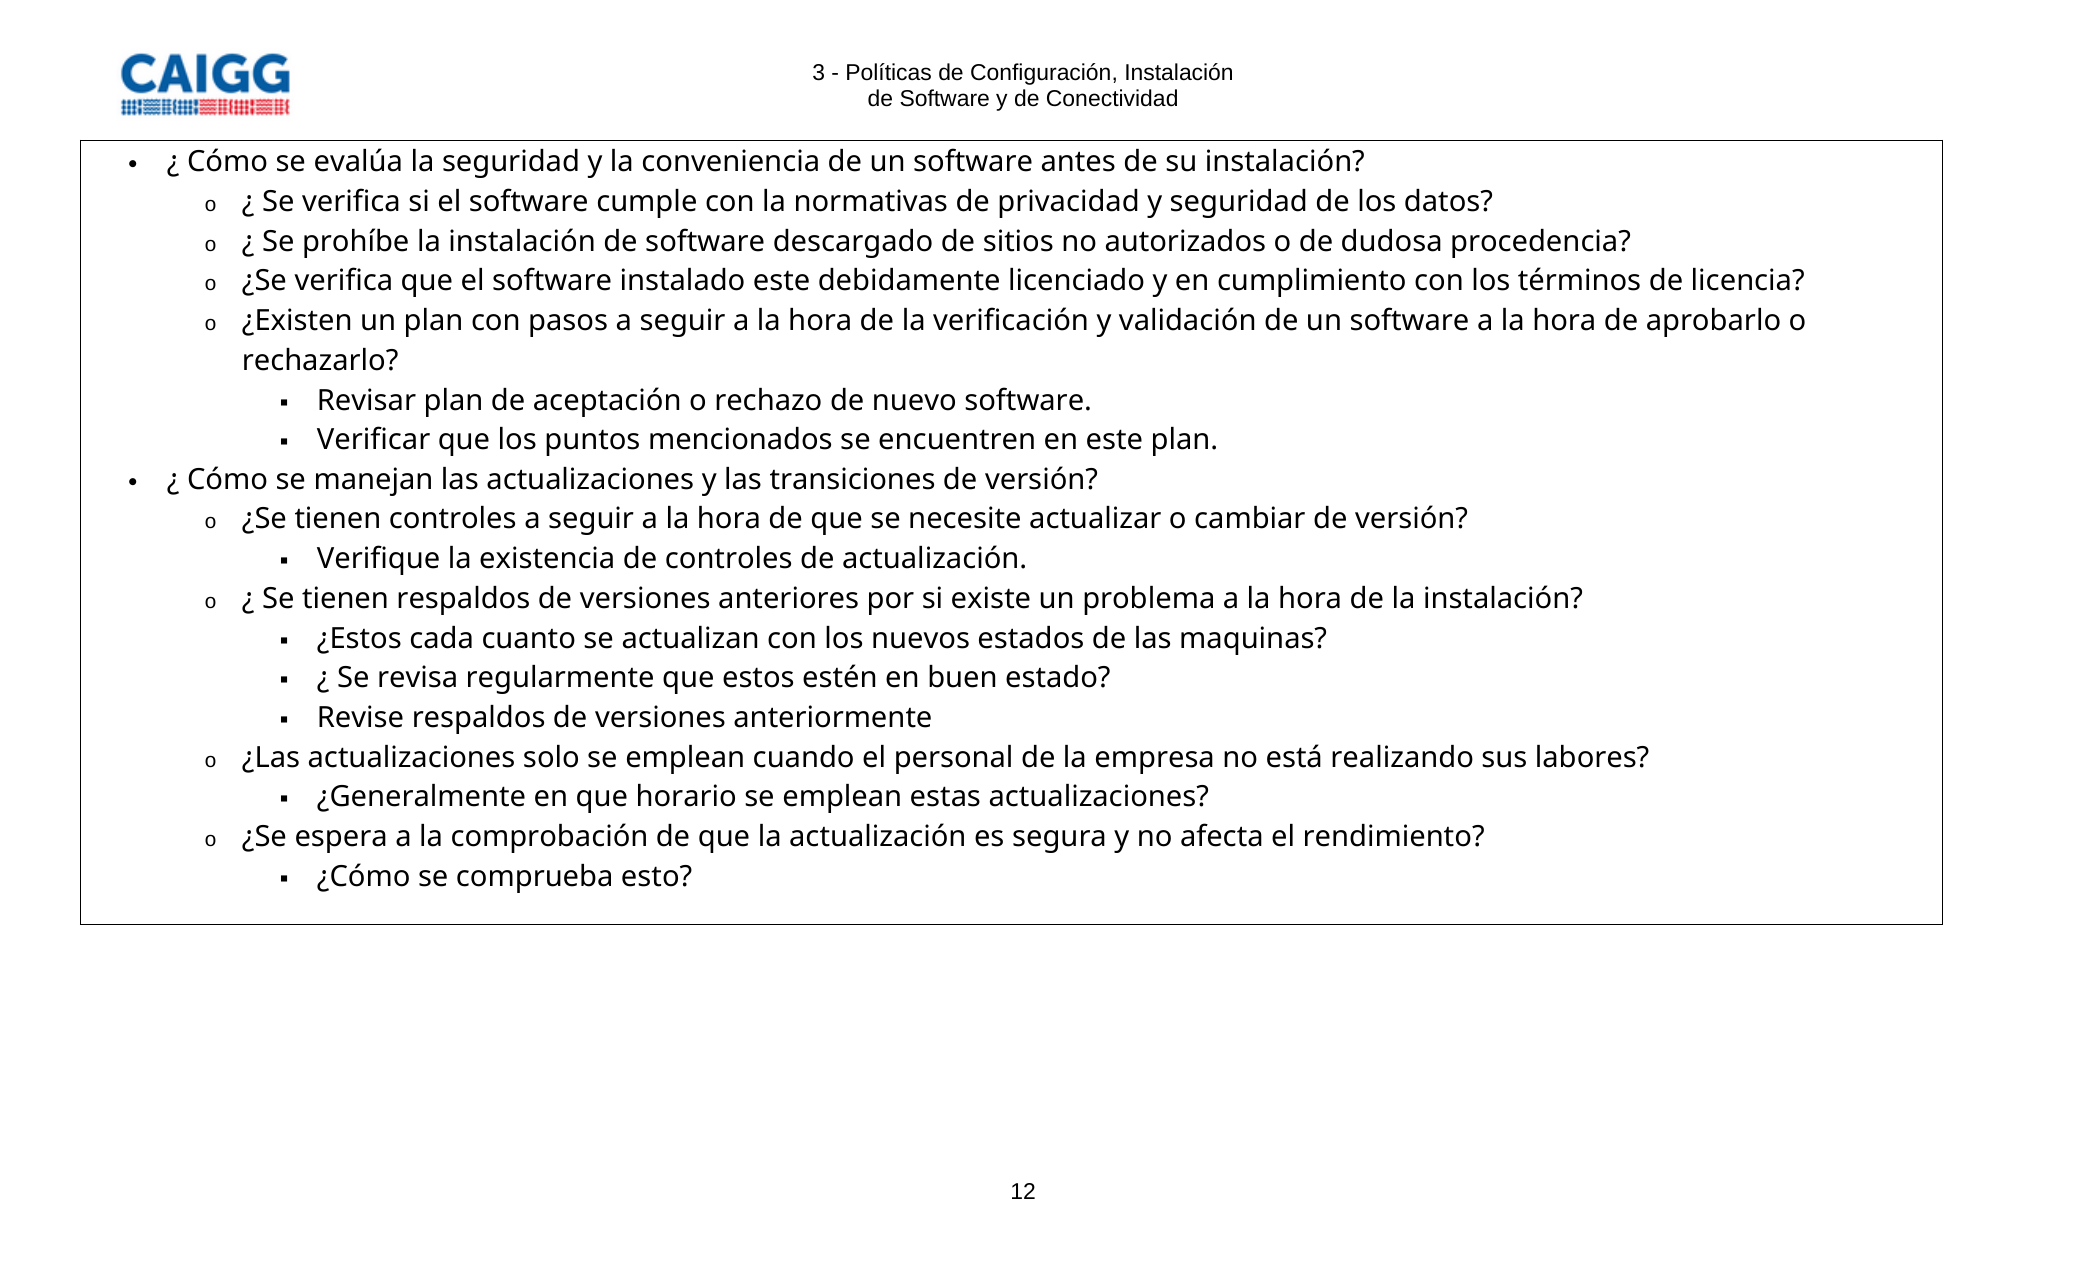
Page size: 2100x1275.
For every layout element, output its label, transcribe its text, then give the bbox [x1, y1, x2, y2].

picture [90, 32, 329, 140]
